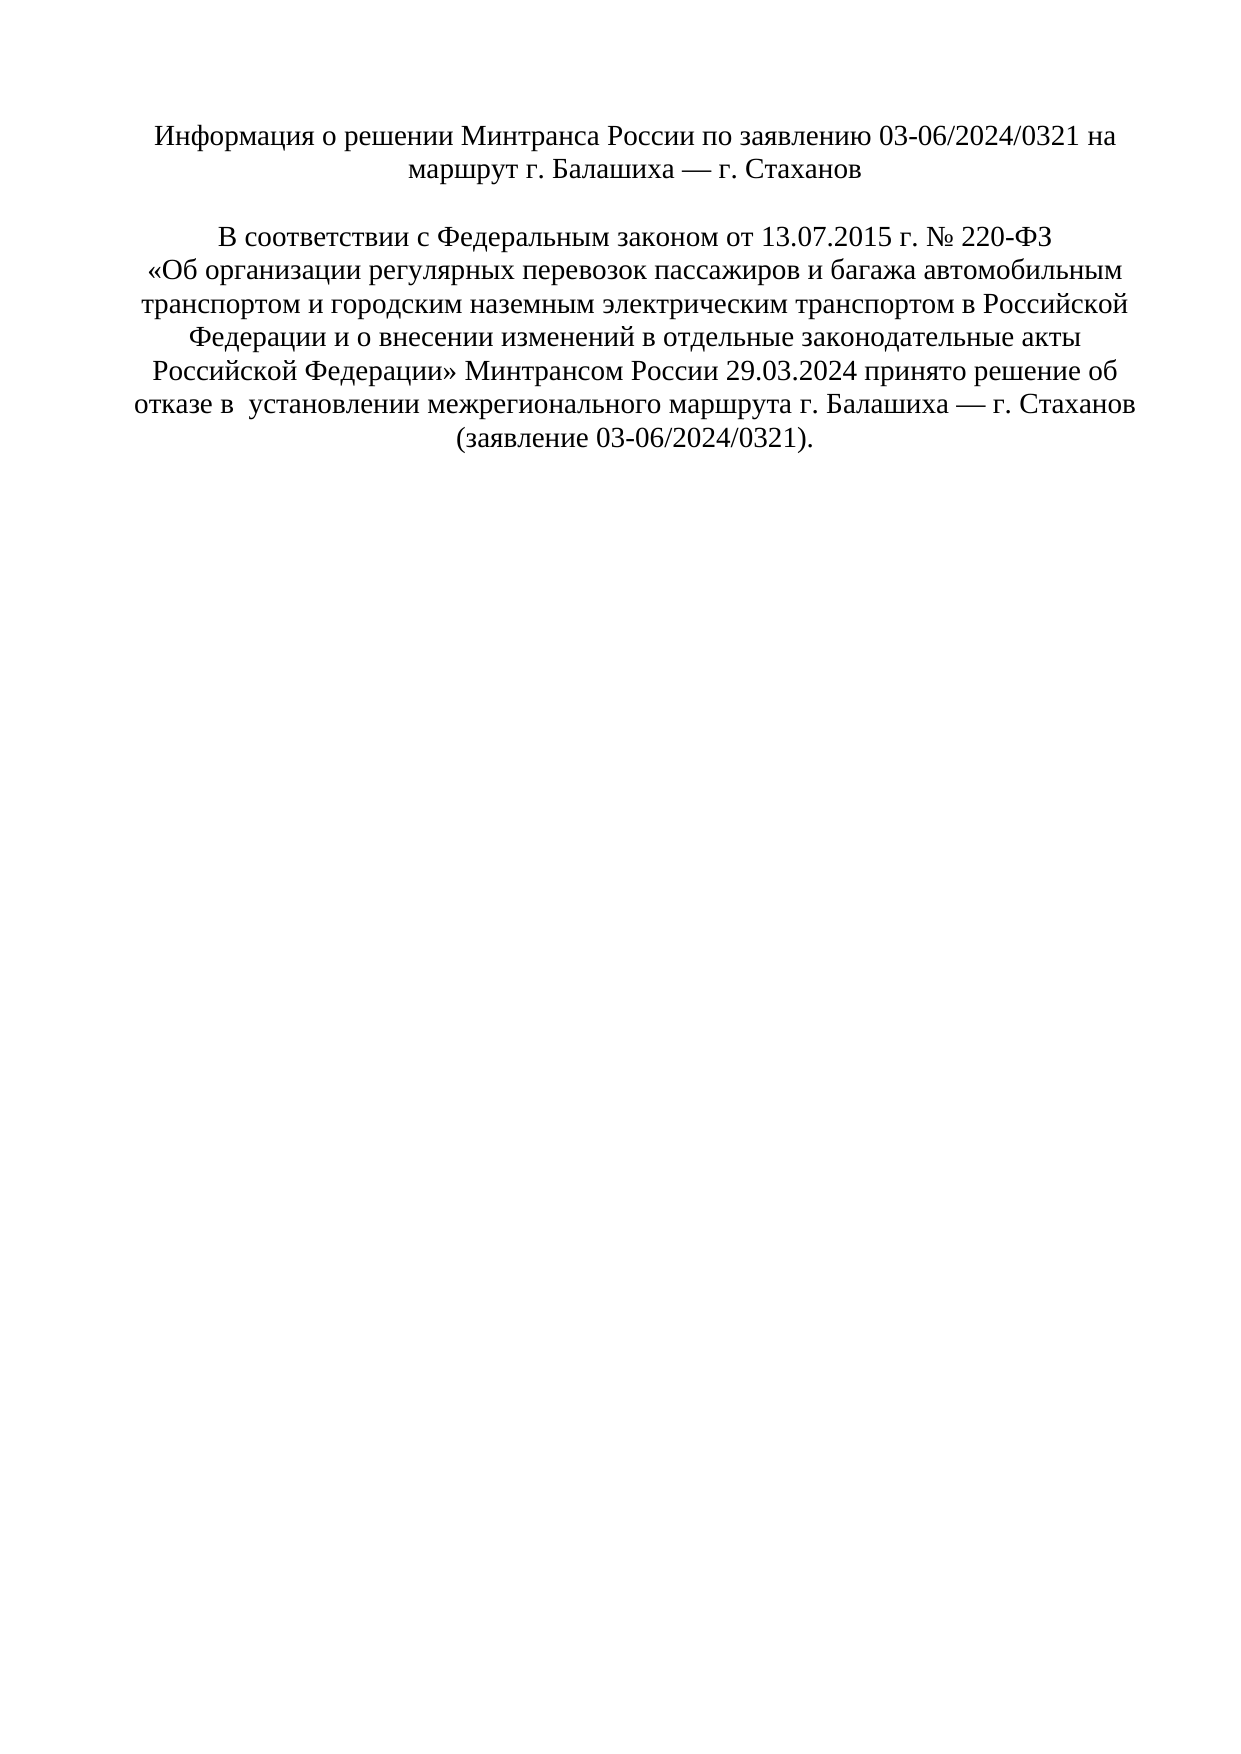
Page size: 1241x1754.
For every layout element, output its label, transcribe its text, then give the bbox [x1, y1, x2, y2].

text В соответствии с Федеральным законом от 13.07.2015 г. № 220-ФЗ «Об организации регулярных перевозок пассажиров и багажа автомобильным транспортом и городским наземным электрическим транспортом в Российской Федерации и о внесении изменений в отдельные законодательные акты Российской Федерации» Минтрансом России 29.03.2024 принято решение об отказе в установлении межрегионального маршрута г. Балашиха — г. Стаханов (заявление 03-06/2024/0321). [118, 219, 1152, 453]
text Информация о решении Минтранса России по заявлению 03-06/2024/0321 на маршрут г. Балашиха — г. Стаханов [118, 118, 1152, 185]
